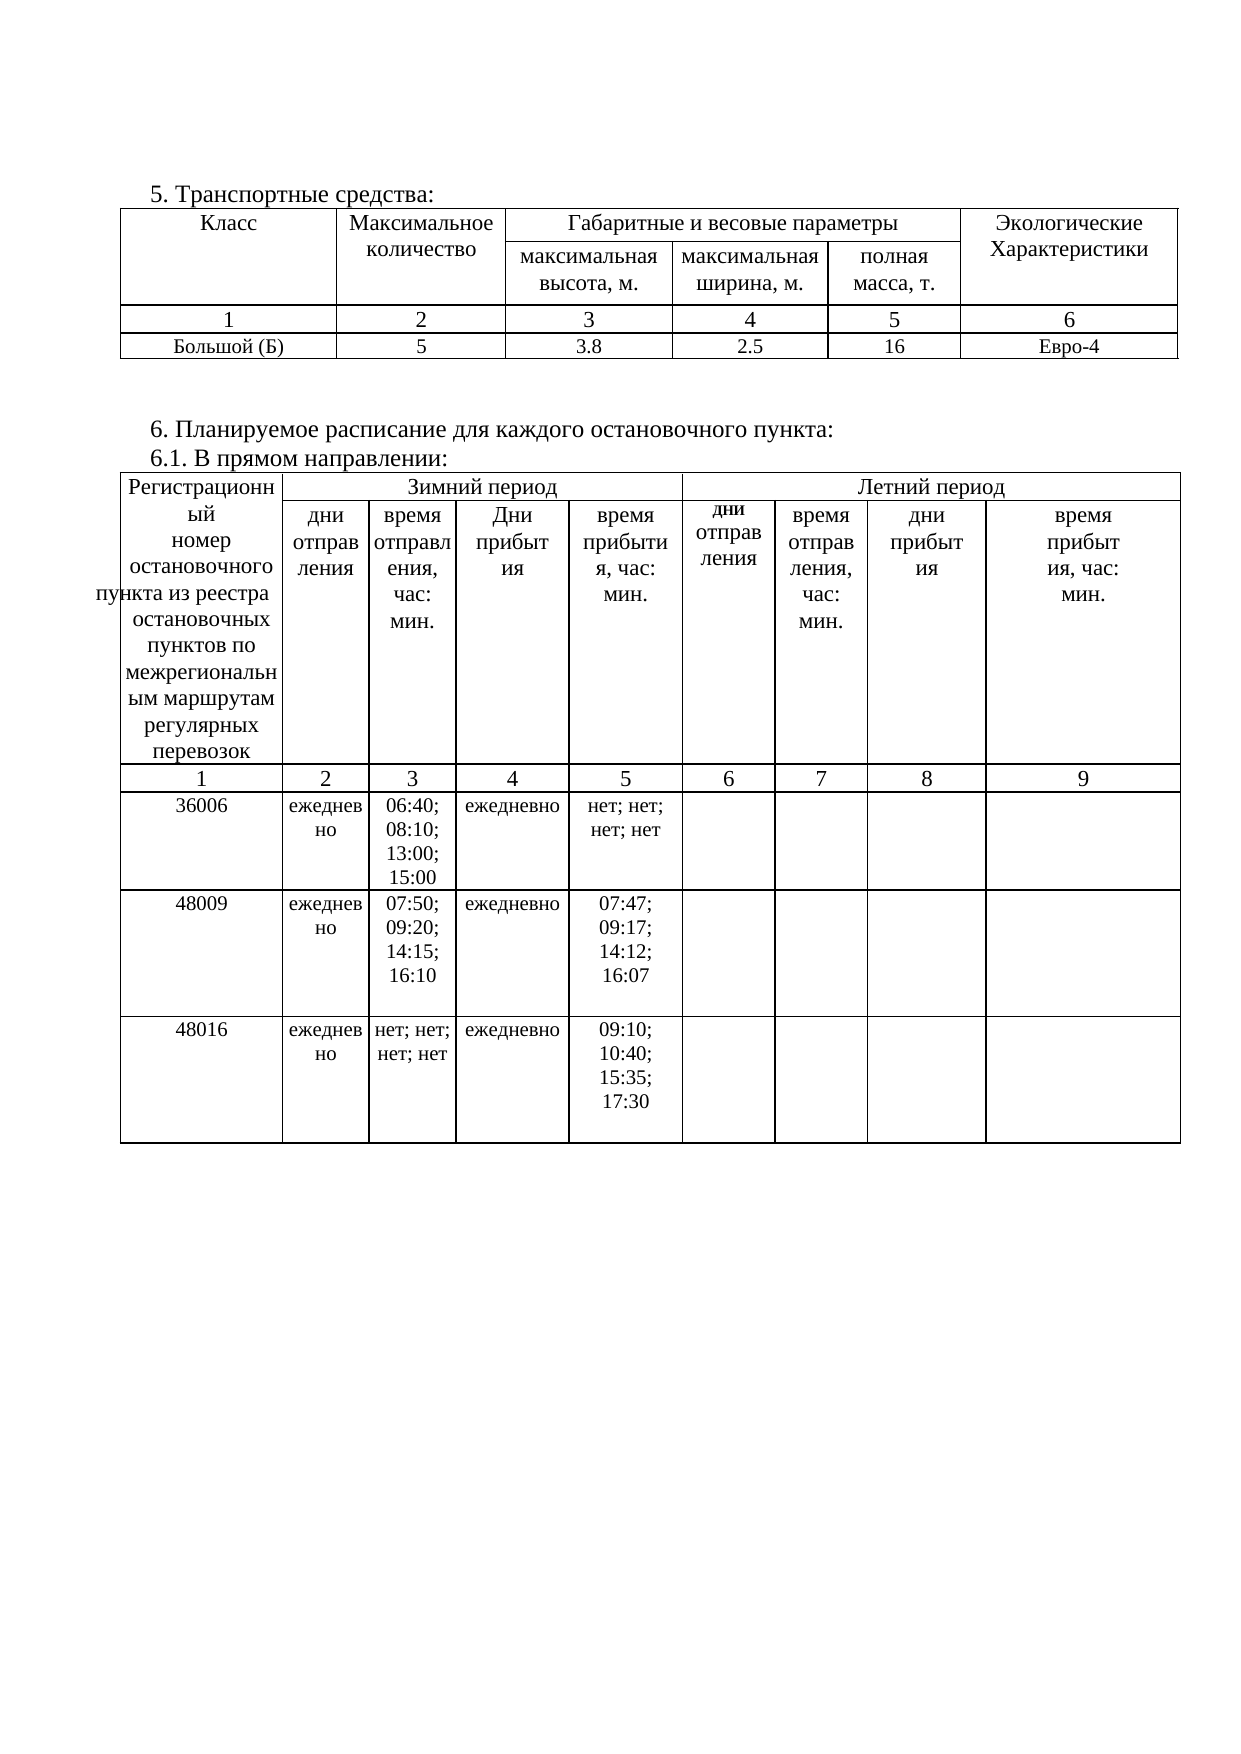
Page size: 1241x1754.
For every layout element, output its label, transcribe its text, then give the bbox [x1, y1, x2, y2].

table_header Максимальное количество [337, 209, 505, 304]
table_cell 48009 [121, 891, 282, 1016]
table_cell Большой (Б) [121, 334, 336, 358]
table_cell ежедневно [457, 1017, 568, 1142]
table_cell ежедневно [283, 891, 368, 1016]
table_cell ежедневно [283, 1017, 368, 1142]
table_cell 4 [673, 306, 827, 332]
table_cell время отправ ления, час: мин. [776, 501, 867, 763]
table_cell дни отправ ления [283, 501, 368, 763]
table_cell 6 [683, 765, 774, 791]
table_cell 7 [776, 765, 867, 791]
table_cell 3 [370, 765, 455, 791]
table_cell 07:47; 09:17; 14:12; 16:07 [570, 891, 682, 1016]
table_cell 8 [868, 765, 985, 791]
table_cell ежедневно [283, 793, 368, 889]
table_cell ДНИ отправ ления [683, 501, 774, 763]
text 6. Планируемое расписание для каждого остановочного пункта: [150, 414, 1090, 443]
table_cell [683, 891, 774, 1016]
table_cell полная масса, т. [829, 242, 960, 304]
table_cell 3.8 [506, 334, 672, 358]
table_cell ежедневно [457, 891, 568, 1016]
table_cell [776, 891, 867, 1016]
table_cell дни прибыт ия [868, 501, 985, 763]
table_cell 1 [121, 306, 336, 332]
table_cell 5 [829, 306, 960, 332]
table_cell 2 [283, 765, 368, 791]
table_cell 16 [829, 334, 960, 358]
table_cell Евро-4 [961, 334, 1177, 358]
table_cell [868, 793, 985, 889]
table_cell [683, 793, 774, 889]
table_cell Дни прибыт ия [457, 501, 568, 763]
table_header Зимний период [283, 473, 682, 500]
table_cell 07:50; 09:20; 14:15; 16:10 [370, 891, 455, 1016]
table_cell [683, 1017, 774, 1142]
table_cell максимальная высота, м. [506, 242, 672, 304]
table_cell 09:10; 10:40; 15:35; 17:30 [570, 1017, 682, 1142]
table_cell время прибыт ия, час: мин. [987, 501, 1180, 763]
table_header Экологические Характеристики [961, 209, 1177, 304]
table_cell ежедневно [457, 793, 568, 889]
table_cell 6 [961, 306, 1177, 332]
table_cell [776, 793, 867, 889]
table_cell 36006 [121, 793, 282, 889]
table_cell [868, 891, 985, 1016]
table_cell время прибыти я, час: мин. [570, 501, 682, 763]
table_header Регистрационный номер остановочного пункта из реестра остановочных пунктов по межрегиональным маршрутам регулярных перевозок [121, 473, 282, 763]
table_cell время отправл ения, час: мин. [370, 501, 455, 763]
table_cell [987, 1017, 1180, 1142]
table_cell 4 [457, 765, 568, 791]
table_header Летний период [683, 473, 1180, 500]
table_cell [776, 1017, 867, 1142]
table_cell 5 [337, 334, 505, 358]
text 5. Транспортные средства: [150, 179, 1090, 207]
text 6.1. В прямом направлении: [150, 443, 1090, 472]
table_cell [987, 891, 1180, 1016]
table_cell максимальная ширина, м. [673, 242, 827, 304]
table_cell нет; нет; нет; нет [570, 793, 682, 889]
table_cell 2.5 [673, 334, 827, 358]
table_cell 1 [121, 765, 282, 791]
table_cell 48016 [121, 1017, 282, 1142]
table_cell нет; нет; нет; нет [370, 1017, 455, 1142]
table_cell 3 [506, 306, 672, 332]
table_cell [868, 1017, 985, 1142]
table_cell [987, 793, 1180, 889]
table_header Габаритные и весовые параметры [506, 209, 960, 241]
table_cell 2 [337, 306, 505, 332]
table_header Класс [121, 209, 336, 304]
table_cell 06:40; 08:10; 13:00; 15:00 [370, 793, 455, 889]
table_cell 9 [987, 765, 1180, 791]
table_cell 5 [570, 765, 682, 791]
